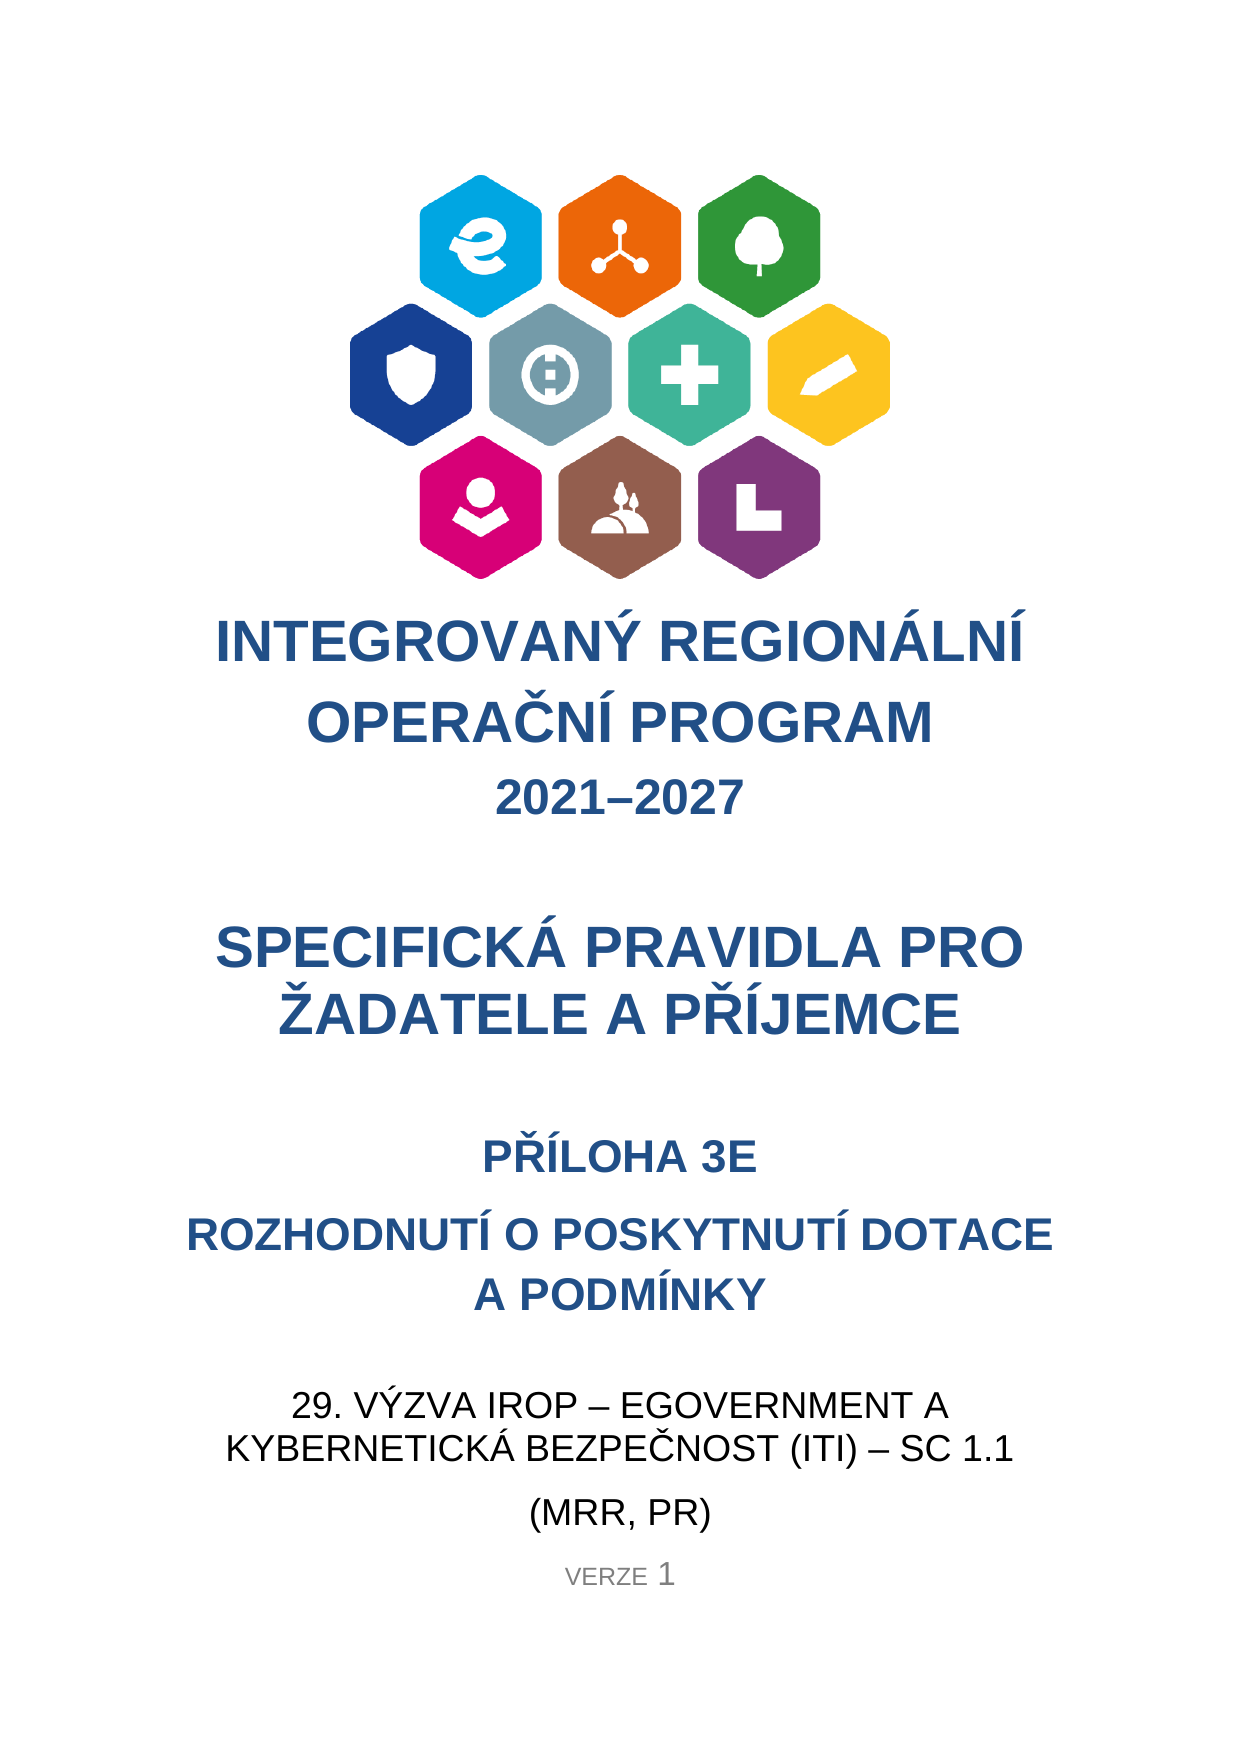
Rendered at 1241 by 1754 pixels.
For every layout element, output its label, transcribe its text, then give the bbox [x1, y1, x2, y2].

text 2021–2027 [148, 768, 1092, 825]
text PŘÍLOHA 3E [148, 1129, 1092, 1182]
text VERZE 1 [148, 1554, 1092, 1593]
text 29. VÝZVA IROP – EGOVERNMENT A KYBERNETICKÁ BEZPEČNOST (ITI) – SC 1.1 [148, 1383, 1092, 1470]
picture [323, 158, 916, 607]
text SPECIFICKÁ PRAVIDLA PRO ŽADATELE A PŘÍJEMCE [148, 913, 1092, 1047]
text Rozhodnutí o poskytnutí dotace A Podmínky [148, 1207, 1092, 1320]
text (MRR, PR) [148, 1491, 1092, 1534]
